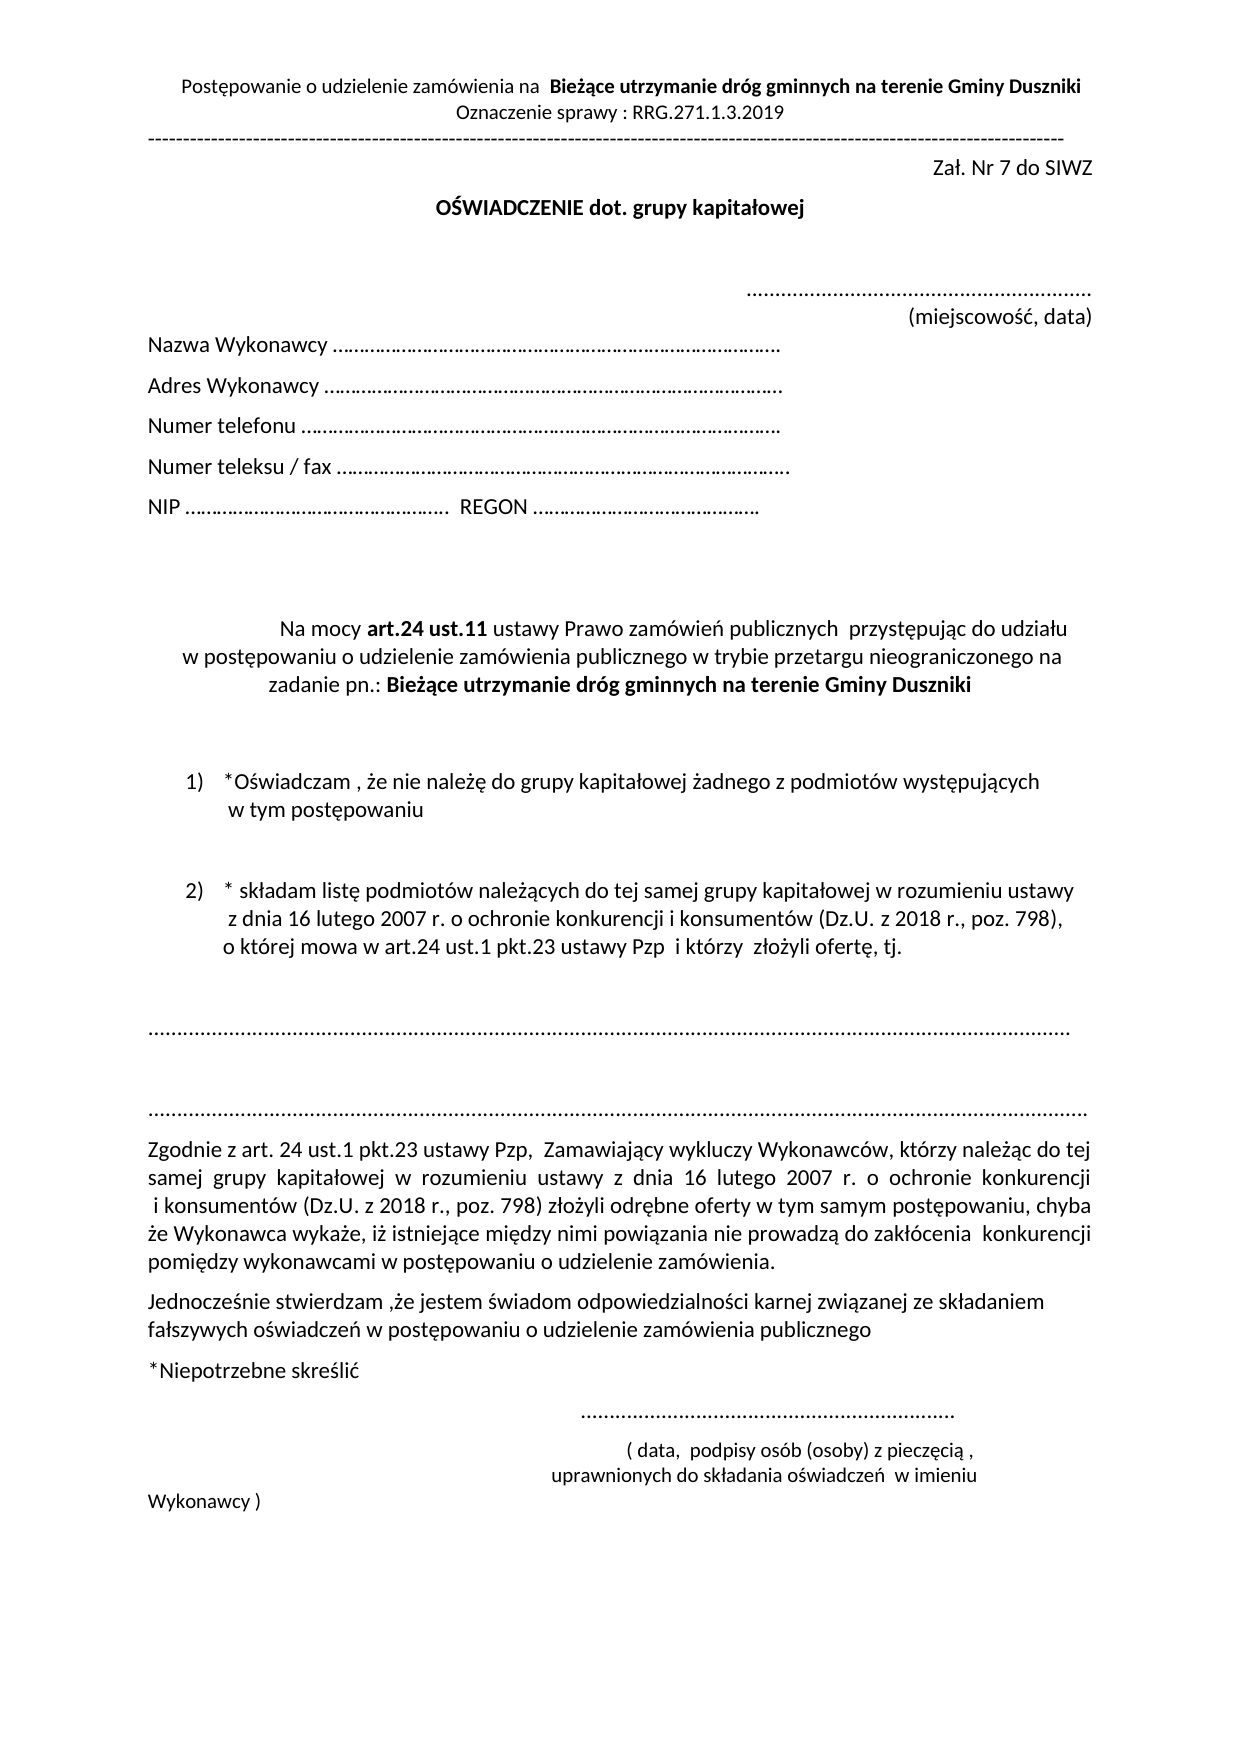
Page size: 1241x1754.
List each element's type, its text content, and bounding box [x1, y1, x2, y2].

text ( data, podpisy osób (osoby) z pieczęcią , [148, 1437, 1093, 1462]
text ................................................................................................................................................................ [148, 1013, 1093, 1041]
text *Niepotrzebne skreślić [148, 1356, 1093, 1384]
text ............................................................ [148, 274, 1093, 302]
text Numer telefonu ………………………………………………………………………………. [148, 411, 1093, 439]
text (miejscowość, data) [148, 302, 1093, 330]
text Na mocy art.24 ust.11 ustawy Prawo zamówień publicznych przystępując do udziału w postępowaniu o udzielenie zamówienia publicznego w trybie przetargu nieograniczonego na zadanie pn.: Bieżące utrzymanie dróg gminnych na terenie Gminy Duszniki [148, 614, 1093, 698]
text Jednocześnie stwierdzam ,że jestem świadom odpowiedzialności karnej związanej ze składaniem fałszywych oświadczeń w postępowaniu o udzielenie zamówienia publicznego [148, 1287, 1093, 1343]
text ................................................................................................................................................................... [148, 1094, 1093, 1122]
text NIP ………………………………………….. REGON ……………………………………. [148, 492, 1093, 520]
text Zgodnie z art. 24 ust.1 pkt.23 ustawy Pzp, Zamawiający wykluczy Wykonawców, którzy należąc do tej samej grupy kapitałowej w rozumieniu ustawy z dnia 16 lutego 2007 r. o ochronie konkurencji i konsumentów (Dz.U. z 2018 r., poz. 798) złożyli odrębne oferty w tym samym postępowaniu, chyba że Wykonawca wykaże, iż istniejące między nimi powiązania nie prowadzą do zakłócenia konkurencji pomiędzy wykonawcami w postępowaniu o udzielenie zamówienia. [148, 1135, 1093, 1275]
list *Oświadczam , że nie należę do grupy kapitałowej żadnego z podmiotów występujących w tym postępowaniu [185, 767, 1093, 823]
text Numer teleksu / fax ………………………………………………………………………….. [148, 452, 1093, 480]
text Zał. Nr 7 do SIWZ [148, 153, 1093, 181]
list * składam listę podmiotów należących do tej samej grupy kapitałowej w rozumieniu ustawy z dnia 16 lutego 2007 r. o ochronie konkurencji i konsumentów (Dz.U. z 2018 r., poz. 798), o której mowa w art.24 ust.1 pkt.23 ustawy Pzp i którzy złożyli ofertę, tj. [185, 876, 1093, 960]
text Adres Wykonawcy …………………………………………………………………………… [148, 371, 1093, 399]
text ................................................................. [148, 1397, 1093, 1424]
text OŚWIADCZENIE dot. grupy kapitałowej [148, 193, 1093, 221]
text Nazwa Wykonawcy …………………………………………………………………………. [148, 330, 1093, 358]
text uprawnionych do składania oświadczeń w imieniu Wykonawcy ) [148, 1462, 1093, 1513]
